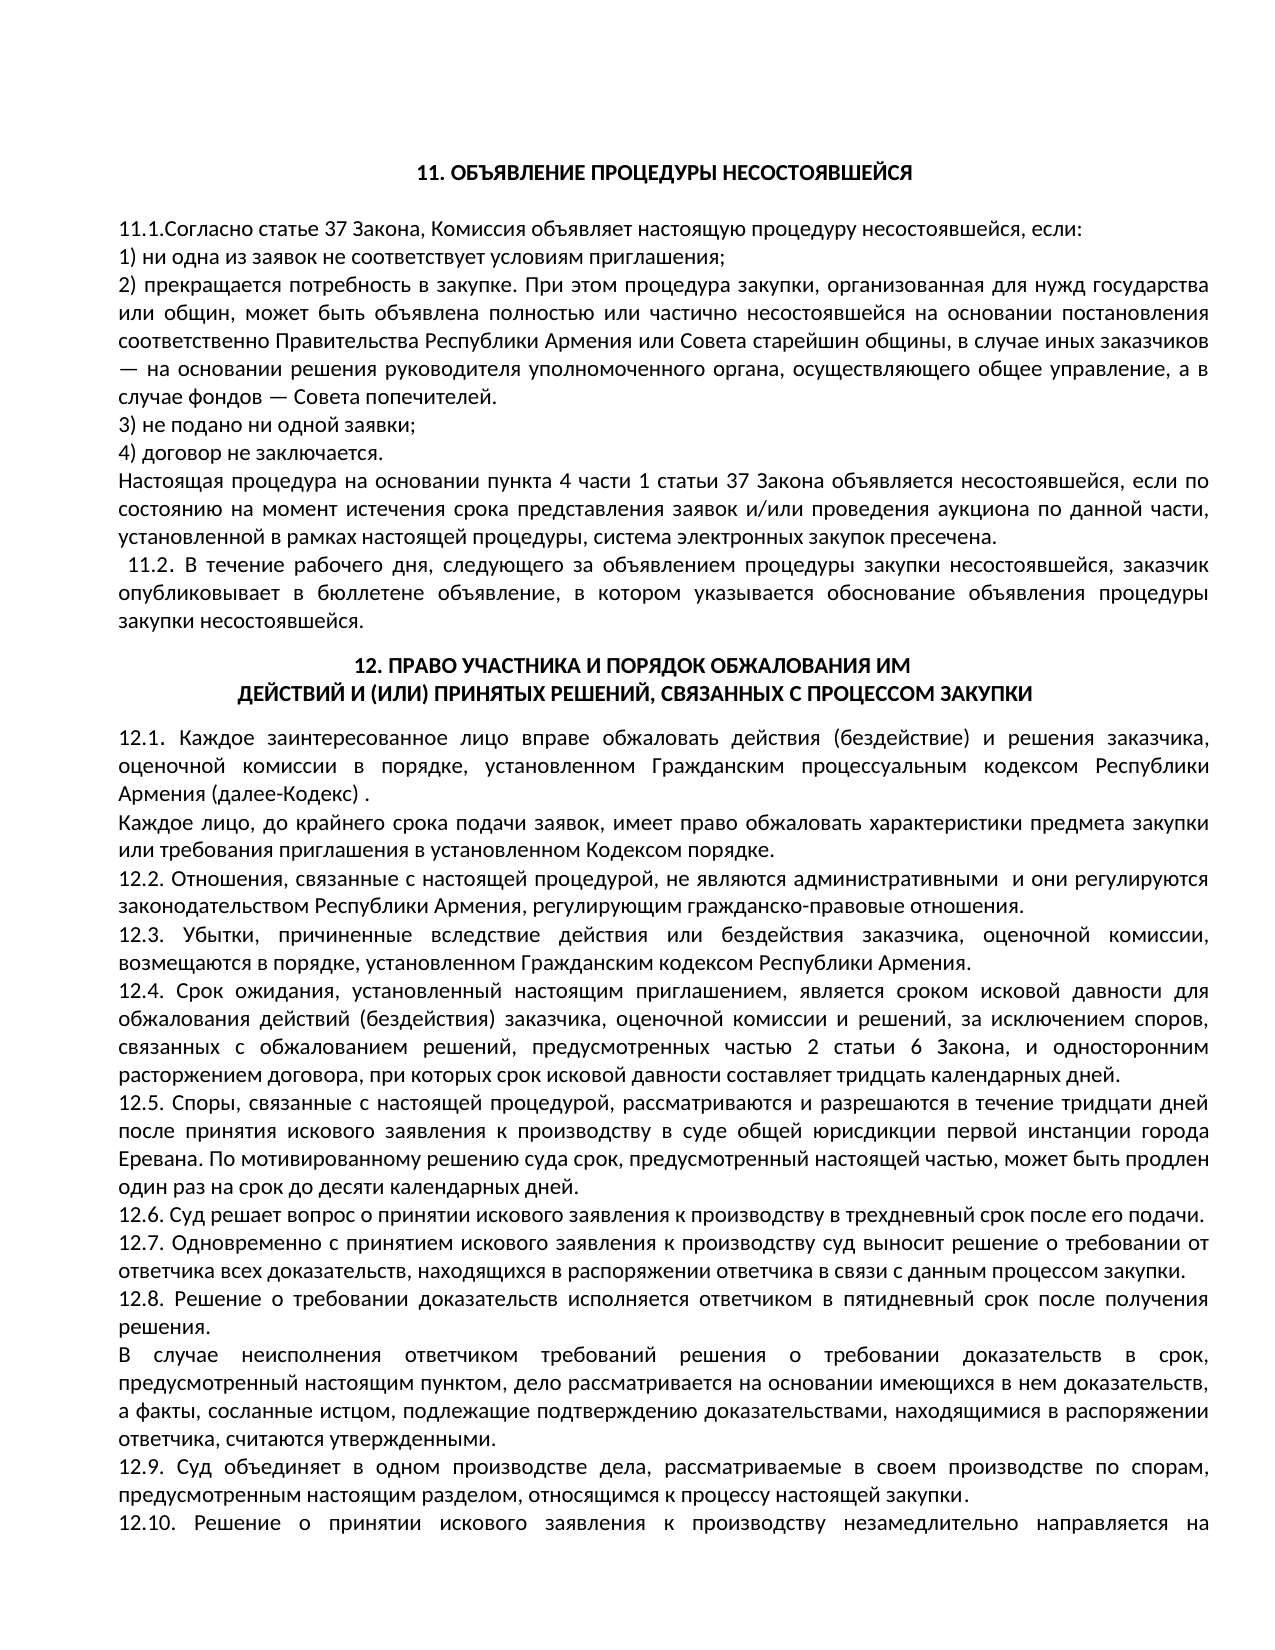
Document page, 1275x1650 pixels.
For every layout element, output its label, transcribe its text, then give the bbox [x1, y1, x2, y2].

text 1) ни одна из заявок не соответствует условиям приглашения; [118, 242, 1211, 270]
text 11. ОБЪЯВЛЕНИЕ ПРОЦЕДУРЫ НЕСОСТОЯВШЕЙСЯ [118, 158, 1211, 186]
text 12.7. Одновременно с принятием искового заявления к производству суд выносит решение о требовании от ответчика всех доказательств, находящихся в распоряжении ответчика в связи с данным процессом закупки. [118, 1228, 1211, 1284]
text 11.2․ В течение рабочего дня, следующего за объявлением процедуры закупки несостоявшейся, заказчик опубликовывает в бюллетене объявление, в котором указывается обоснование объявления процедуры закупки несостоявшейся. [118, 550, 1211, 634]
text 12. ПРАВО УЧАСТНИКА И ПОРЯДОК ОБЖАЛОВАНИЯ ИМ ДЕЙСТВИЙ И (ИЛИ) ПРИНЯТЫХ РЕШЕНИЙ, СВЯЗАННЫХ С ПРОЦЕССОМ ЗАКУПКИ [118, 651, 1152, 707]
text 11.1.Согласно статье 37 Закона, Комиссия объявляет настоящую процедуру несостоявшейся, если: [118, 214, 1211, 242]
text Настоящая процедура на основании пункта 4 части 1 статьи 37 Закона объявляется несостоявшейся, если по состоянию на момент истечения срока представления заявок и/или проведения аукциона по данной части, установленной в рамках настоящей процедуры, система электронных закупок пресечена. [118, 466, 1211, 550]
text 12.6. Суд решает вопрос о принятии искового заявления к производству в трехдневный срок после его подачи. [118, 1200, 1211, 1228]
text 2) прекращается потребность в закупке. При этом процедура закупки, организованная для нужд государства или общин, может быть объявлена полностью или частично несостоявшейся на основании постановления соответственно Правительства Республики Армения или Совета старейшин общины, в случае иных заказчиков — на основании решения руководителя уполномоченного органа, осуществляющего общее управление, а в случае фондов — Совета попечителей. [118, 270, 1211, 410]
text Каждое лицо, до крайнего срока подачи заявок, имеет право обжаловать характеристики предмета закупки или требования приглашения в установленном Кодексом порядке. [118, 808, 1211, 864]
text В случае неисполнения ответчиком требований решения о требовании доказательств в срок, предусмотренный настоящим пунктом, дело рассматривается на основании имеющихся в нем доказательств, а факты, сосланные истцом, подлежащие подтверждению доказательствами, находящимися в распоряжении ответчика, считаются утвержденными. [118, 1340, 1211, 1452]
text 12.1․ Каждое заинтересованное лицо вправе обжаловать действия (бездействие) и решения заказчика, оценочной комиссии в порядке, установленном Гражданским процессуальным кодексом Республики Армения (далее-Кодекс) . [118, 723, 1211, 808]
text 4) договор не заключается. [118, 438, 1211, 466]
text 12.4. Срок ожидания, установленный настоящим приглашением, является сроком исковой давности для обжалования действий (бездействия) заказчика, оценочной комиссии и решений, за исключением споров, связанных с обжалованием решений, предусмотренных частью 2 статьи 6 Закона, и односторонним расторжением договора, при которых срок исковой давности составляет тридцать календарных дней. [118, 976, 1211, 1088]
text 3) не подано ни одной заявки; [118, 410, 1211, 438]
text 12.2. Отношения, связанные с настоящей процедурой, не являются административными и они регулируются законодательством Республики Армения, регулирующим гражданско-правовые отношения. [118, 864, 1211, 920]
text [118, 1508, 1211, 1536]
text 12.8. Решение о требовании доказательств исполняется ответчиком в пятидневный срок после получения решения. [118, 1284, 1211, 1340]
text 12.3. Убытки, причиненные вследствие действия или бездействия заказчика, оценочной комиссии, возмещаются в порядке, установленном Гражданским кодексом Республики Армения. [118, 920, 1211, 976]
text 12.5. Споры, связанные с настоящей процедурой, рассматриваются и разрешаются в течение тридцати дней после принятия искового заявления к производству в суде общей юрисдикции первой инстанции города Еревана. По мотивированному решению суда срок, предусмотренный настоящей частью, может быть продлен один раз на срок до десяти календарных дней. [118, 1088, 1211, 1200]
text 12.9. Суд объединяет в одном производстве дела, рассматриваемые в своем производстве по спорам, предусмотренным настоящим разделом, относящимся к процессу настоящей закупки. [118, 1452, 1211, 1508]
